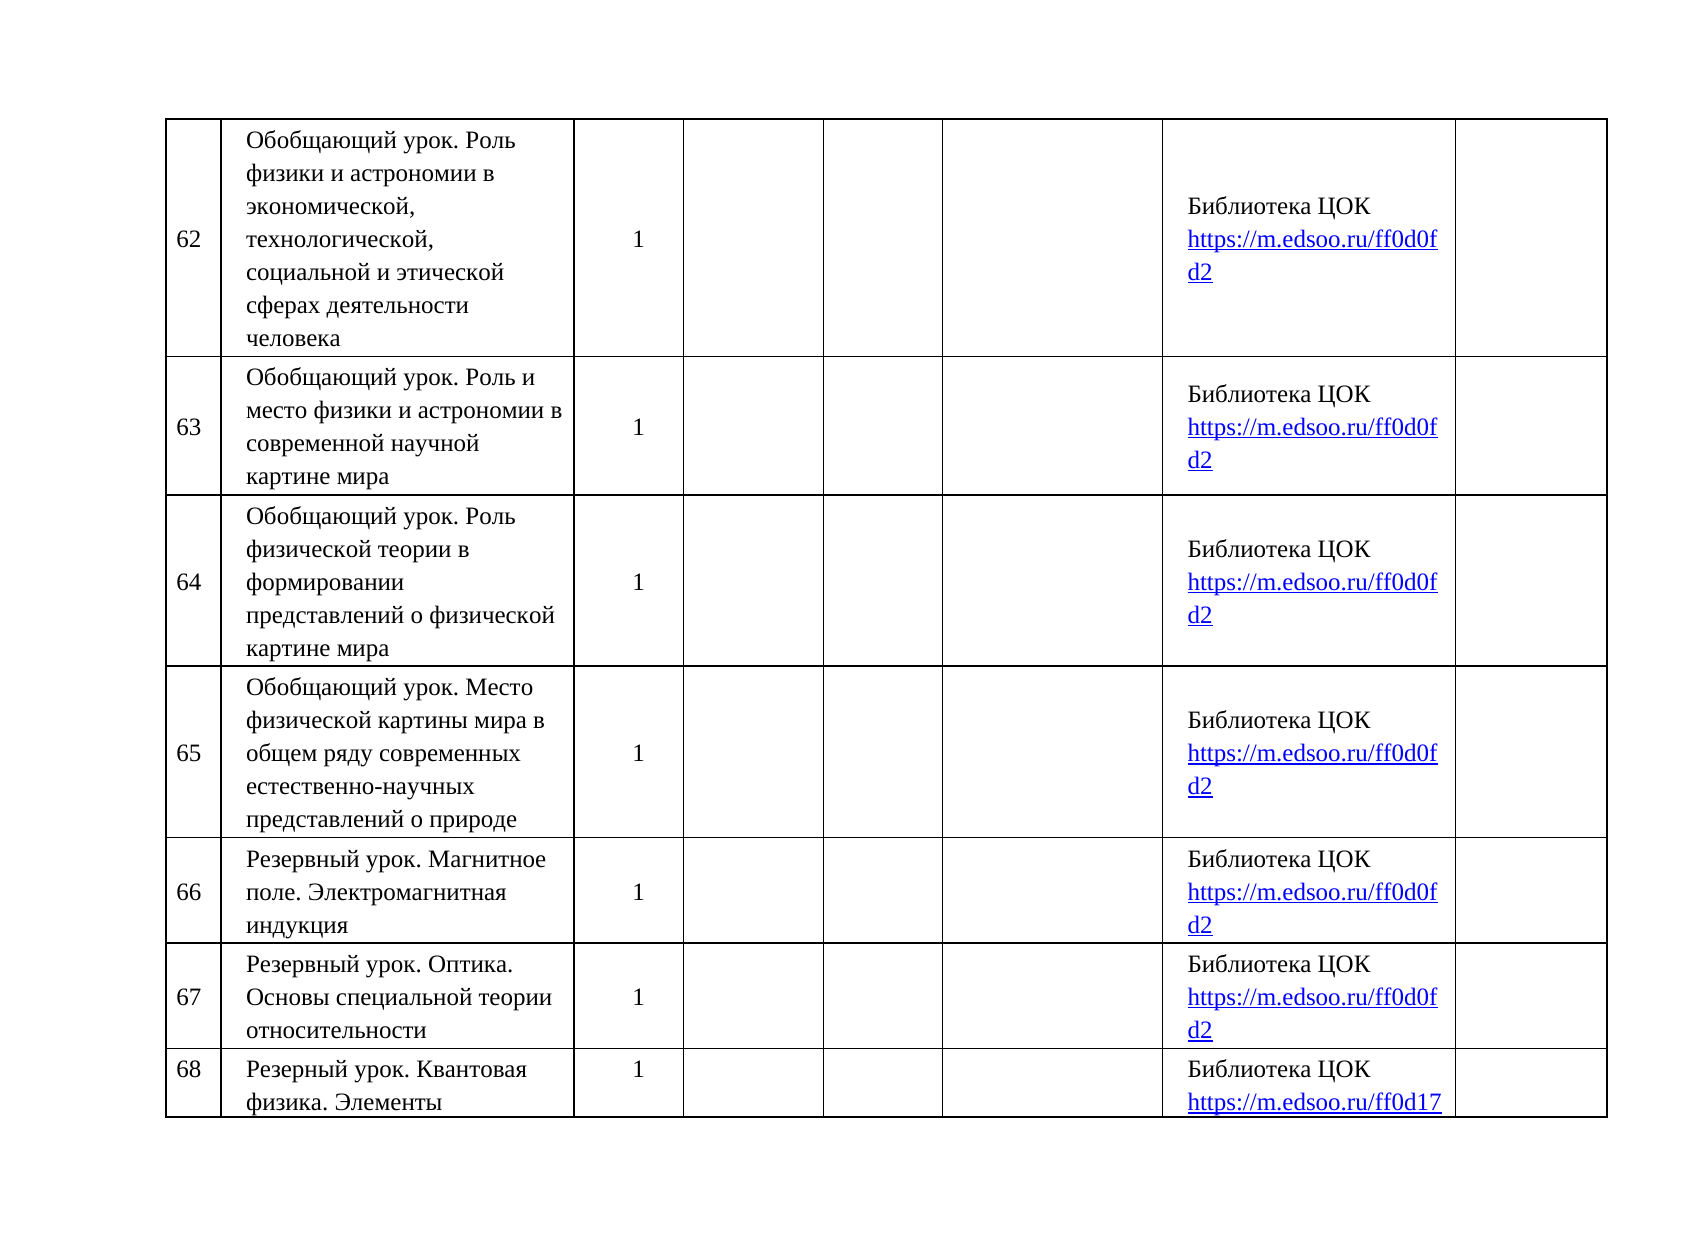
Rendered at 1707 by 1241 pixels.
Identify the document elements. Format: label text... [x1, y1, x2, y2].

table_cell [1163, 120, 1455, 356]
table_cell [824, 120, 942, 356]
table_cell [943, 120, 1162, 356]
table_cell [943, 1049, 1162, 1116]
table_cell [684, 496, 823, 665]
table_cell 64 [167, 496, 220, 665]
table_cell 65 [167, 667, 220, 837]
table_cell 1 [575, 496, 683, 665]
table_cell Обобщающий урок. Роль и место физики и астрономии в современной научной картине мира [222, 357, 573, 494]
table_cell [824, 838, 942, 942]
table_cell 67 [167, 944, 220, 1048]
table_cell [1456, 667, 1606, 837]
table_cell Обобщающий урок. Роль физической теории в формировании представлений о физической картине мира [222, 496, 573, 665]
table_cell [684, 838, 823, 942]
table_cell [684, 120, 823, 356]
table_cell Обобщающий урок. Роль физики и астрономии в экономической, технологической, социальной и этической сферах деятельности человека [222, 120, 573, 356]
table_cell 68 [167, 1049, 220, 1116]
table_cell [943, 357, 1162, 494]
table_cell Библиотека ЦОК https://m.edsoo.ru/ff0d0fd2 [1163, 944, 1455, 1048]
table_cell 62 [167, 120, 220, 356]
table_cell [684, 667, 823, 837]
table_cell [1456, 120, 1606, 356]
table_cell [1456, 944, 1606, 1048]
table_cell [824, 1049, 942, 1116]
table_cell 63 [167, 357, 220, 494]
table_cell 66 [167, 838, 220, 942]
table_cell [1456, 838, 1606, 942]
table_cell [824, 496, 942, 665]
table_cell [684, 1049, 823, 1116]
table_cell Обобщающий урок. Место физической картины мира в общем ряду современных естественно-научных представлений о природе [222, 667, 573, 837]
table_cell [943, 944, 1162, 1048]
table_cell Резервный урок. Магнитное поле. Электромагнитная индукция [222, 838, 573, 942]
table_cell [222, 1049, 573, 1116]
table_cell [943, 496, 1162, 665]
table_cell [824, 667, 942, 837]
table_cell [943, 667, 1162, 837]
table_cell [1456, 496, 1606, 665]
table_cell 1 [575, 944, 683, 1048]
table_cell 1 [575, 1049, 683, 1116]
table_cell 1 [575, 838, 683, 942]
table_cell Библиотека ЦОК https://m.edsoo.ru/ff0d0fd2 [1163, 357, 1455, 494]
table_cell [943, 838, 1162, 942]
table_cell 1 [575, 667, 683, 837]
table_cell Библиотека ЦОК https://m.edsoo.ru/ff0d0fd2 [1163, 496, 1455, 665]
table_cell [824, 944, 942, 1048]
table_cell [824, 357, 942, 494]
table_cell [684, 944, 823, 1048]
table_cell 1 [575, 357, 683, 494]
table_cell Библиотека ЦОК https://m.edsoo.ru/ff0d0fd2 [1163, 667, 1455, 837]
table_cell [1456, 357, 1606, 494]
table_cell Резервный урок. Оптика. Основы специальной теории относительности [222, 944, 573, 1048]
table_cell [1456, 1049, 1606, 1116]
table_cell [1163, 1049, 1455, 1116]
table_cell [684, 357, 823, 494]
table_cell Библиотека ЦОК https://m.edsoo.ru/ff0d0fd2 [1163, 838, 1455, 942]
table_cell 1 [575, 120, 683, 356]
